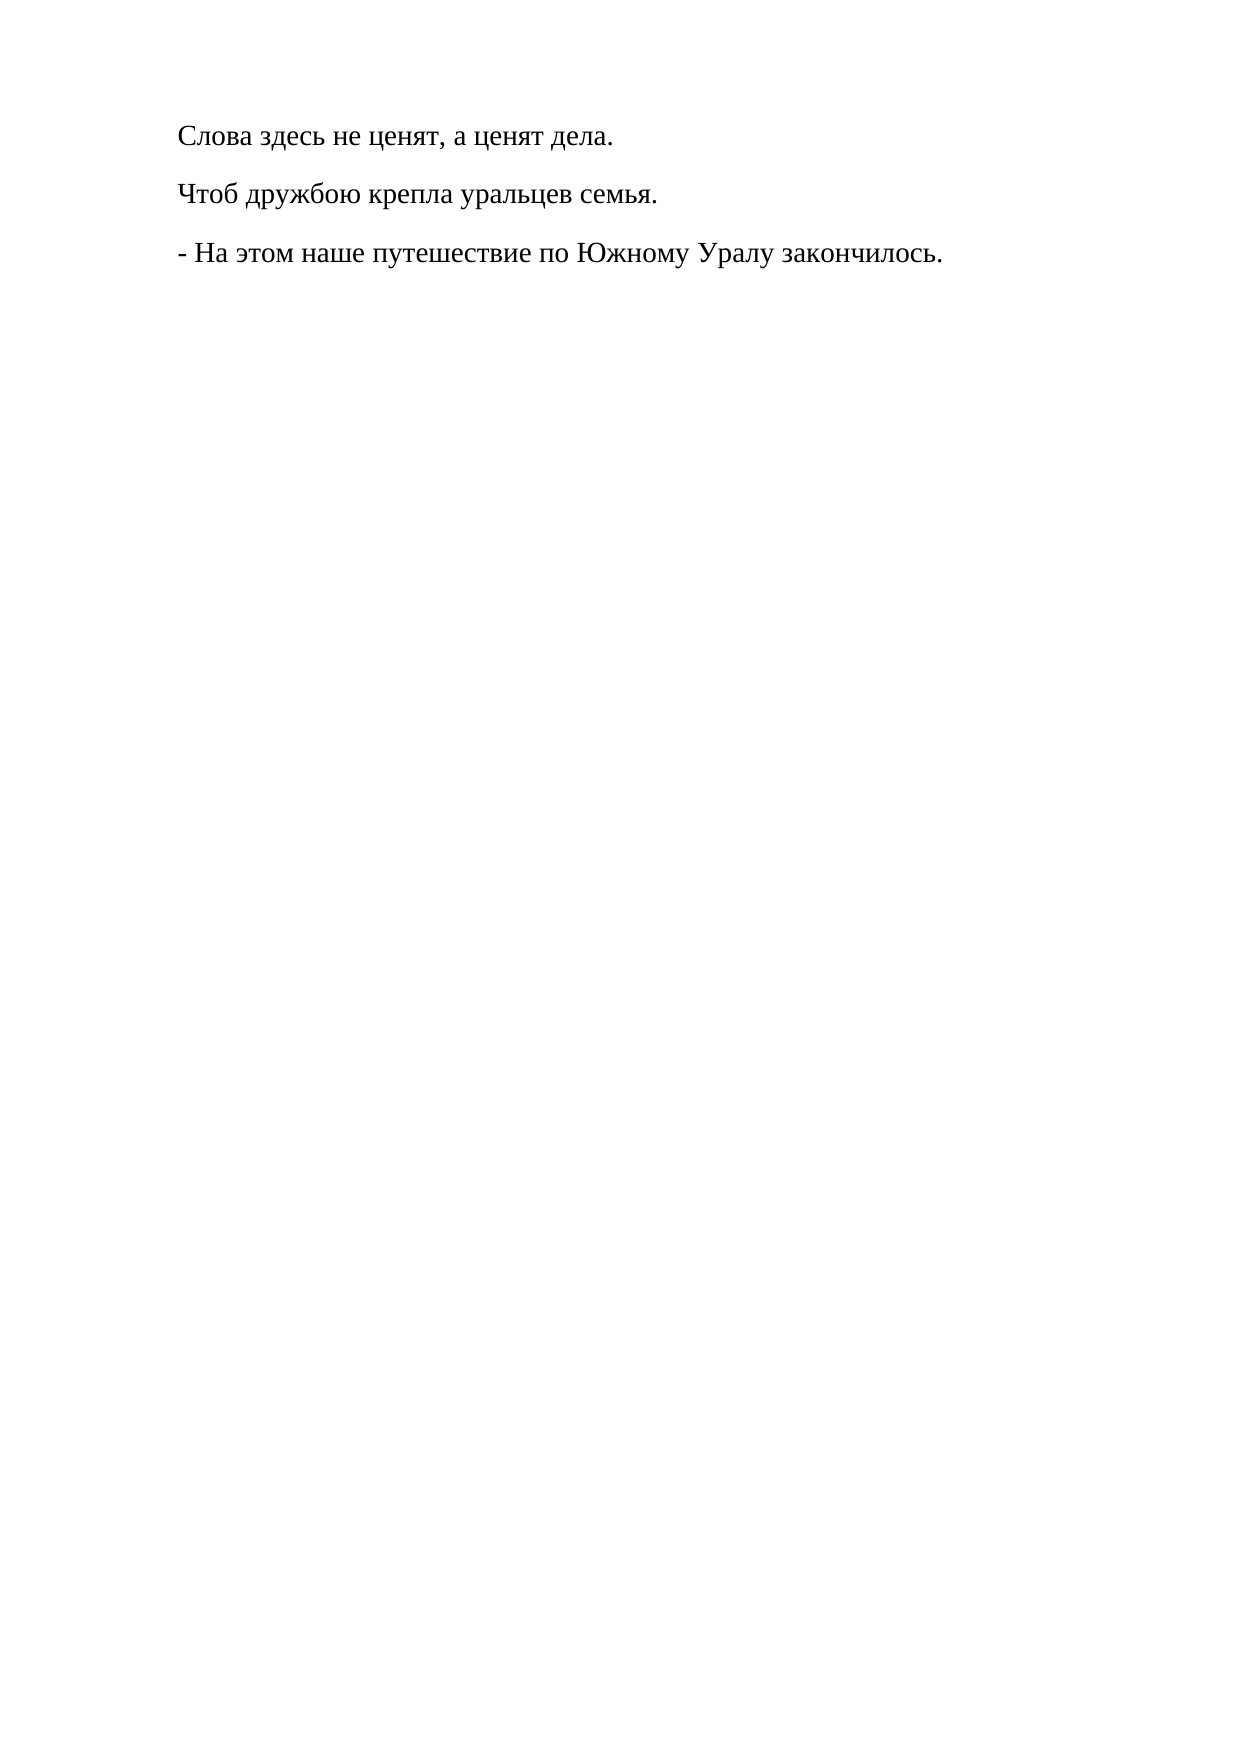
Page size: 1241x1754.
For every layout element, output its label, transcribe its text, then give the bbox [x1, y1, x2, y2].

text Слова здесь не ценят, а ценят дела. [177, 118, 1152, 152]
text - На этом наше путешествие по Южному Уралу закончилось. [177, 235, 1152, 269]
text Чтоб дружбою крепла уральцев семья. [177, 177, 1152, 210]
